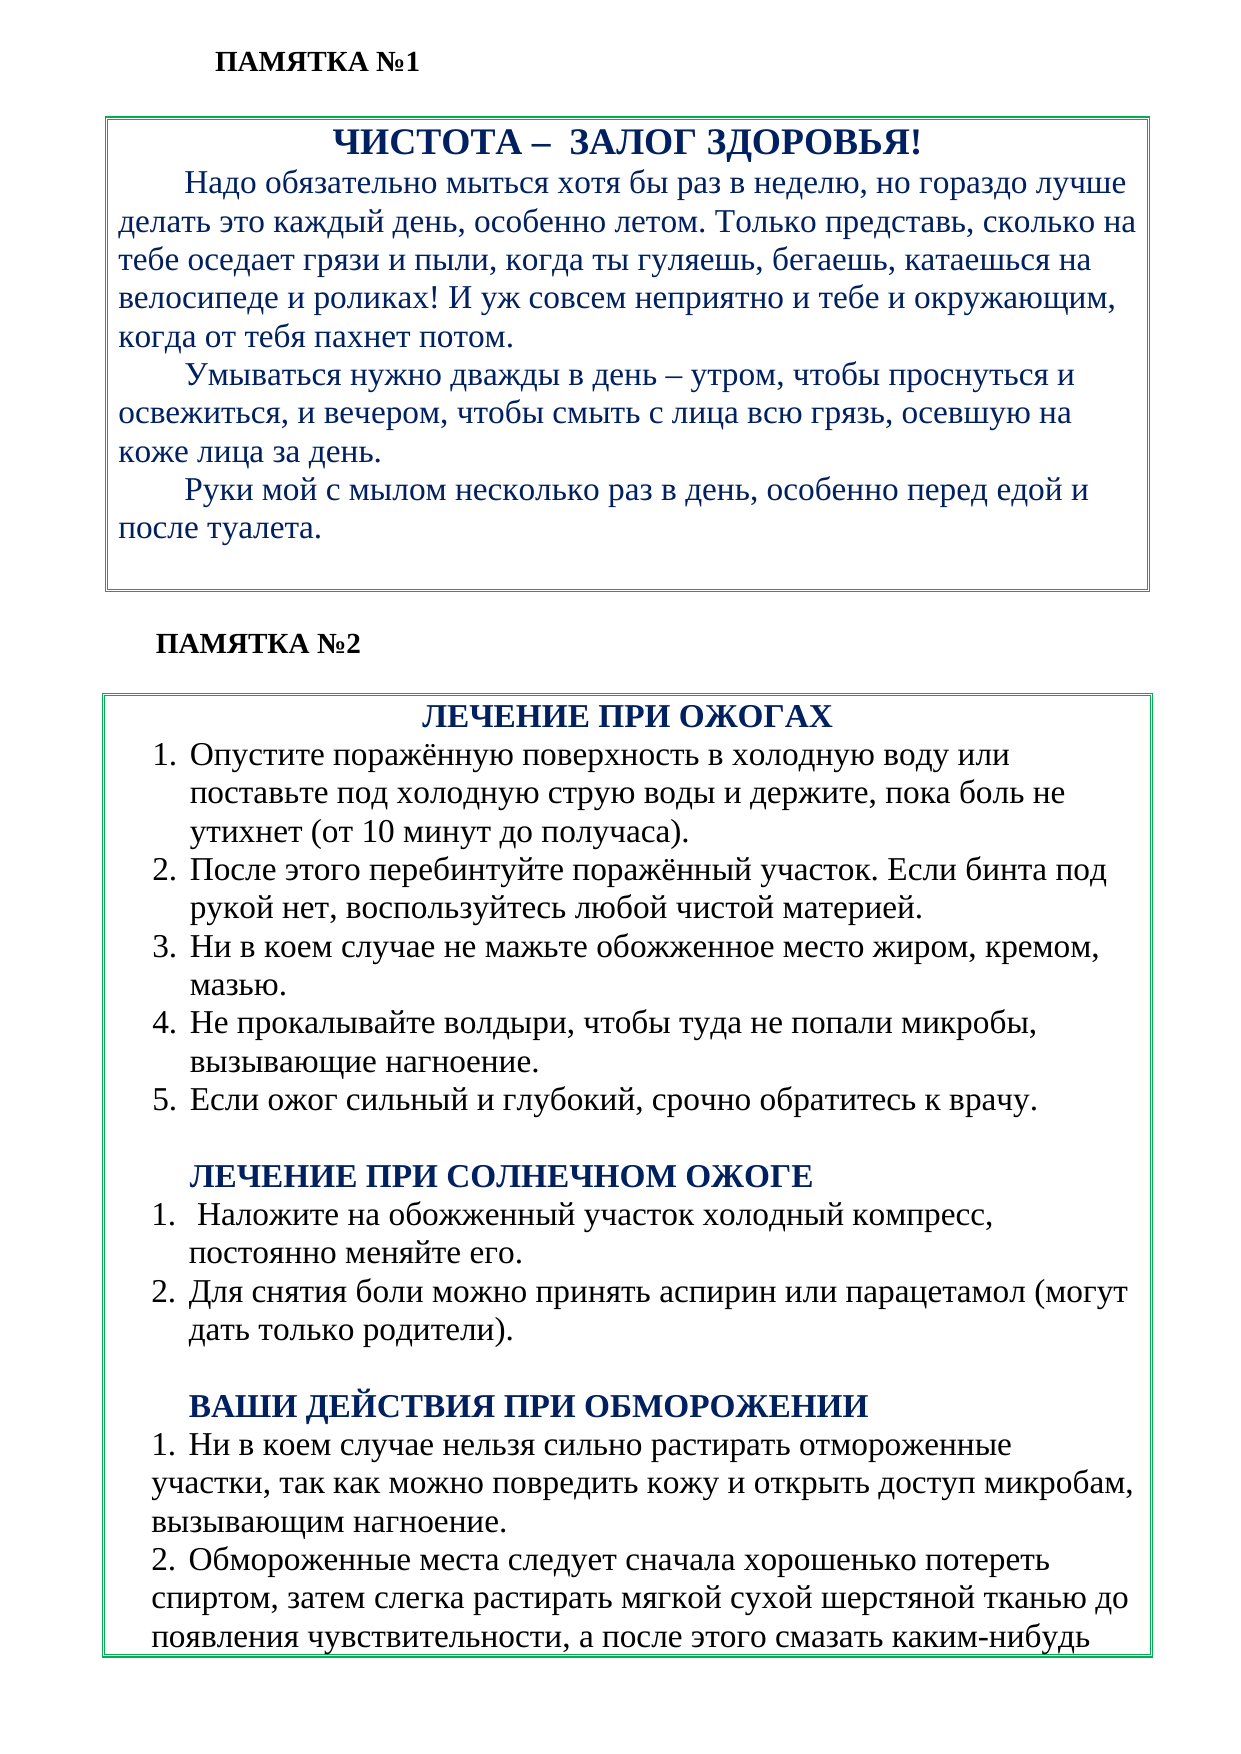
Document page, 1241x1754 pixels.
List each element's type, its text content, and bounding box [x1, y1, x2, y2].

text ПАМЯТКА №1 [156, 44, 1152, 78]
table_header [105, 696, 1150, 1654]
table_header ЧИСТОТА – ЗАЛОГ ЗДОРОВЬЯ! Надо обязательно мыться хотя бы раз в неделю, но гораздо лучше делать это каждый день, особенно летом. Только представь, сколько на тебе оседает грязи и пыли, когда ты гуляешь, бегаешь, катаешься на велосипеде и роликах! И уж совсем неприятно и тебе и окружающим, когда от тебя пахнет потом. Умываться нужно дважды в день – утром, чтобы проснуться и освежиться, и вечером, чтобы смыть с лица всю грязь, осевшую на коже лица за день. Руки мой с мылом несколько раз в день, особенно перед едой и после туалета. [108, 120, 1147, 589]
text ПАМЯТКА №2 [156, 626, 1152, 659]
